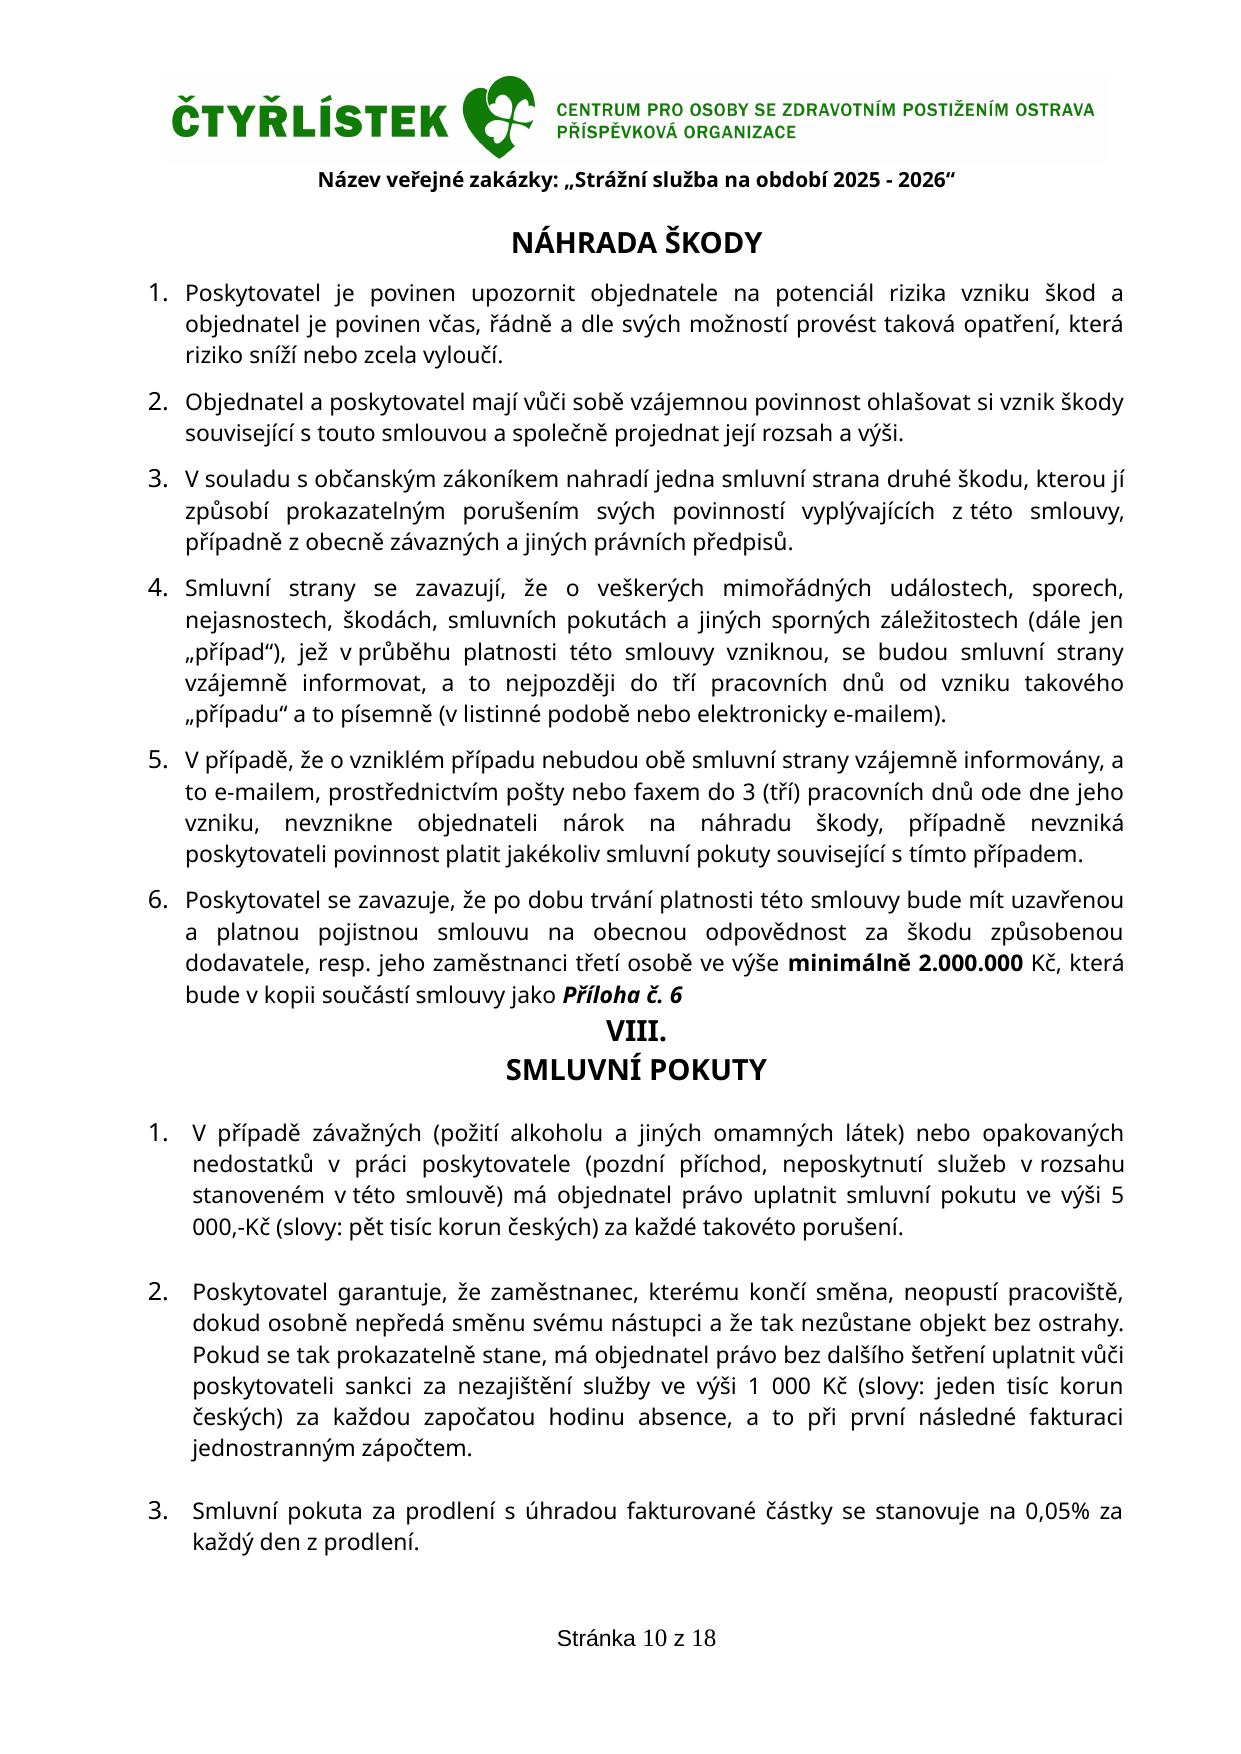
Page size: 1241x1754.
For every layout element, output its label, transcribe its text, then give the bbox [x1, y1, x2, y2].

list Poskytovatel se zavazuje, že po dobu trvání platnosti této smlouvy bude mít uzavřenou a platnou pojistnou smlouvu na obecnou odpovědnost za škodu způsobenou dodavatele, resp. jeho zaměstnanci třetí osobě ve výše minimálně 2.000.000 Kč, která bude v kopii součástí smlouvy jako Příloha č. 6 [148, 882, 1125, 1010]
list Smluvní strany se zavazují, že o veškerých mimořádných událostech, sporech, nejasnostech, škodách, smluvních pokutách a jiných sporných záležitostech (dále jen „případ“), jež v průběhu platnosti této smlouvy vzniknou, se budou smluvní strany vzájemně informovat, a to nejpozději do tří pracovních dnů od vzniku takového „případu“ a to písemně (v listinné podobě nebo elektronicky e-mailem). [148, 570, 1125, 729]
list V případě závažných (požití alkoholu a jiných omamných látek) nebo opakovaných nedostatků v práci poskytovatele (pozdní příchod, neposkytnutí služeb v rozsahu stanoveném v této smlouvě) má objednatel právo uplatnit smluvní pokutu ve výši 5 000,-Kč (slovy: pět tisíc korun českých) za každé takovéto porušení. [148, 1114, 1125, 1242]
list V souladu s občanským zákoníkem nahradí jedna smluvní strana druhé škodu, kterou jí způsobí prokazatelným porušením svých povinností vyplývajících z této smlouvy, případně z obecně závazných a jiných právních předpisů. [148, 461, 1125, 558]
list Smluvní pokuta za prodlení s úhradou fakturované částky se stanovuje na 0,05% za každý den z prodlení. [148, 1492, 1125, 1558]
list Poskytovatel je povinen upozornit objednatele na potenciál rizika vzniku škod a objednatel je povinen včas, řádně a dle svých možností provést taková opatření, která riziko sníží nebo zcela vyloučí. [148, 274, 1125, 371]
list Objednatel a poskytovatel mají vůči sobě vzájemnou povinnost ohlašovat si vznik škody související s touto smlouvou a společně projednat její rozsah a výši. [148, 383, 1125, 448]
text SMLUVNÍ POKUTY [148, 1049, 1125, 1089]
picture [163, 73, 1110, 165]
text VIII. [148, 1010, 1125, 1049]
list Poskytovatel garantuje, že zaměstnanec, kterému končí směna, neopustí pracoviště, dokud osobně nepředá směnu svému nástupci a že tak nezůstane objekt bez ostrahy. Pokud se tak prokazatelně stane, má objednatel právo bez dalšího šetření uplatnit vůči poskytovateli sankci za nezajištění služby ve výši 1 000 Kč (slovy: jeden tisíc korun českých) za každou započatou hodinu absence, a to při první následné fakturaci jednostranným zápočtem. [148, 1273, 1125, 1463]
subtitle NÁHRADA ŠKODY [148, 222, 1125, 262]
list V případě, že o vzniklém případu nebudou obě smluvní strany vzájemně informovány, a to e-mailem, prostřednictvím pošty nebo faxem do 3 (tří) pracovních dnů ode dne jeho vzniku, nevznikne objednateli nárok na náhradu škody, případně nevzniká poskytovateli povinnost platit jakékoliv smluvní pokuty související s tímto případem. [148, 742, 1125, 869]
